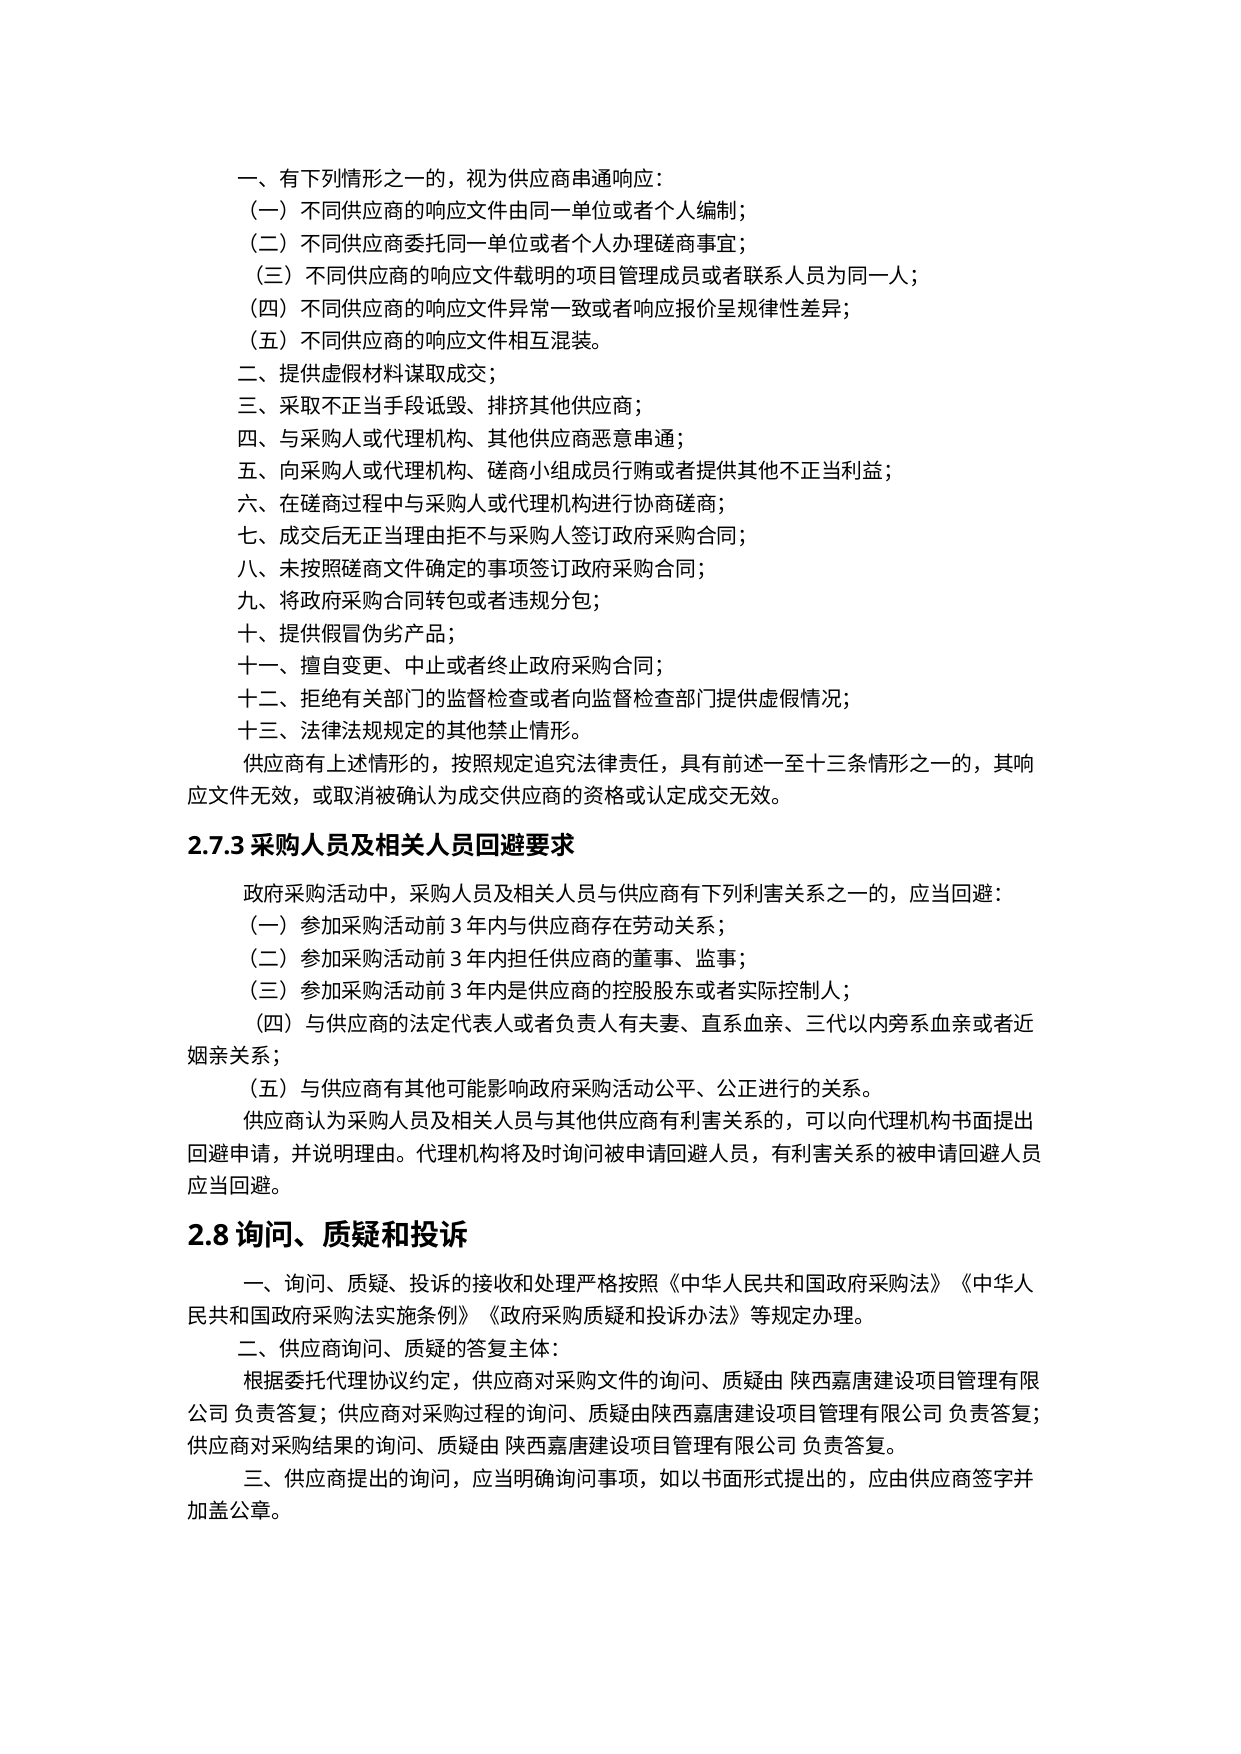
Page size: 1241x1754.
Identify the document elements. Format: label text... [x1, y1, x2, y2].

text （三）不同供应商的响应文件载明的项目管理成员或者联系人员为同一人； [187, 259, 1053, 292]
text （一）不同供应商的响应文件由同一单位或者个人编制； [187, 194, 1053, 227]
text （四）与供应商的法定代表人或者负责人有夫妻、直系血亲、三代以内旁系血亲或者近姻亲关系； [187, 1007, 1053, 1072]
text 十二、拒绝有关部门的监督检查或者向监督检查部门提供虚假情况； [187, 682, 1053, 714]
text 一、询问、质疑、投诉的接收和处理严格按照《中华人民共和国政府采购法》《中华人民共和国政府采购法实施条例》《政府采购质疑和投诉办法》等规定办理。 [187, 1267, 1053, 1332]
text 供应商认为采购人员及相关人员与其他供应商有利害关系的，可以向代理机构书面提出回避申请，并说明理由。代理机构将及时询问被申请回避人员，有利害关系的被申请回避人员应当回避。 [187, 1104, 1053, 1202]
text 九、将政府采购合同转包或者违规分包； [187, 584, 1053, 617]
text 十一、擅自变更、中止或者终止政府采购合同； [187, 649, 1053, 682]
text （四）不同供应商的响应文件异常一致或者响应报价呈规律性差异； [187, 292, 1053, 324]
text 2.7.3采购人员及相关人员回避要求 [187, 812, 1053, 877]
text 四、与采购人或代理机构、其他供应商恶意串通； [187, 422, 1053, 454]
text （三）参加采购活动前3年内是供应商的控股股东或者实际控制人； [187, 974, 1053, 1007]
text （五）与供应商有其他可能影响政府采购活动公平、公正进行的关系。 [187, 1072, 1053, 1104]
text 五、向采购人或代理机构、磋商小组成员行贿或者提供其他不正当利益； [187, 454, 1053, 487]
text 十三、法律法规规定的其他禁止情形。 [187, 714, 1053, 747]
text 二、供应商询问、质疑的答复主体： [187, 1332, 1053, 1364]
text 七、成交后无正当理由拒不与采购人签订政府采购合同； [187, 519, 1053, 552]
text 政府采购活动中，采购人员及相关人员与供应商有下列利害关系之一的，应当回避： [187, 877, 1053, 909]
text 十、提供假冒伪劣产品； [187, 617, 1053, 649]
text 2.8询问、质疑和投诉 [187, 1202, 1053, 1267]
text 根据委托代理协议约定，供应商对采购文件的询问、质疑由 陕西嘉唐建设项目管理有限公司 负责答复；供应商对采购过程的询问、质疑由陕西嘉唐建设项目管理有限公司 负责答复；供应商对采购结果的询问、质疑由 陕西嘉唐建设项目管理有限公司 负责答复。 [187, 1364, 1053, 1462]
text 一、有下列情形之一的，视为供应商串通响应： [187, 162, 1053, 194]
text 六、在磋商过程中与采购人或代理机构进行协商磋商； [187, 487, 1053, 519]
text 二、提供虚假材料谋取成交； [187, 357, 1053, 389]
text （二）参加采购活动前3年内担任供应商的董事、监事； [187, 942, 1053, 974]
text （二）不同供应商委托同一单位或者个人办理磋商事宜； [187, 227, 1053, 259]
text 供应商有上述情形的，按照规定追究法律责任，具有前述一至十三条情形之一的，其响应文件无效，或取消被确认为成交供应商的资格或认定成交无效。 [187, 747, 1053, 812]
text 三、采取不正当手段诋毁、排挤其他供应商； [187, 389, 1053, 422]
text （五）不同供应商的响应文件相互混装。 [187, 324, 1053, 357]
text 八、未按照磋商文件确定的事项签订政府采购合同； [187, 552, 1053, 584]
text （一）参加采购活动前3年内与供应商存在劳动关系； [187, 909, 1053, 942]
text 三、供应商提出的询问，应当明确询问事项，如以书面形式提出的，应由供应商签字并加盖公章。 [187, 1462, 1053, 1527]
